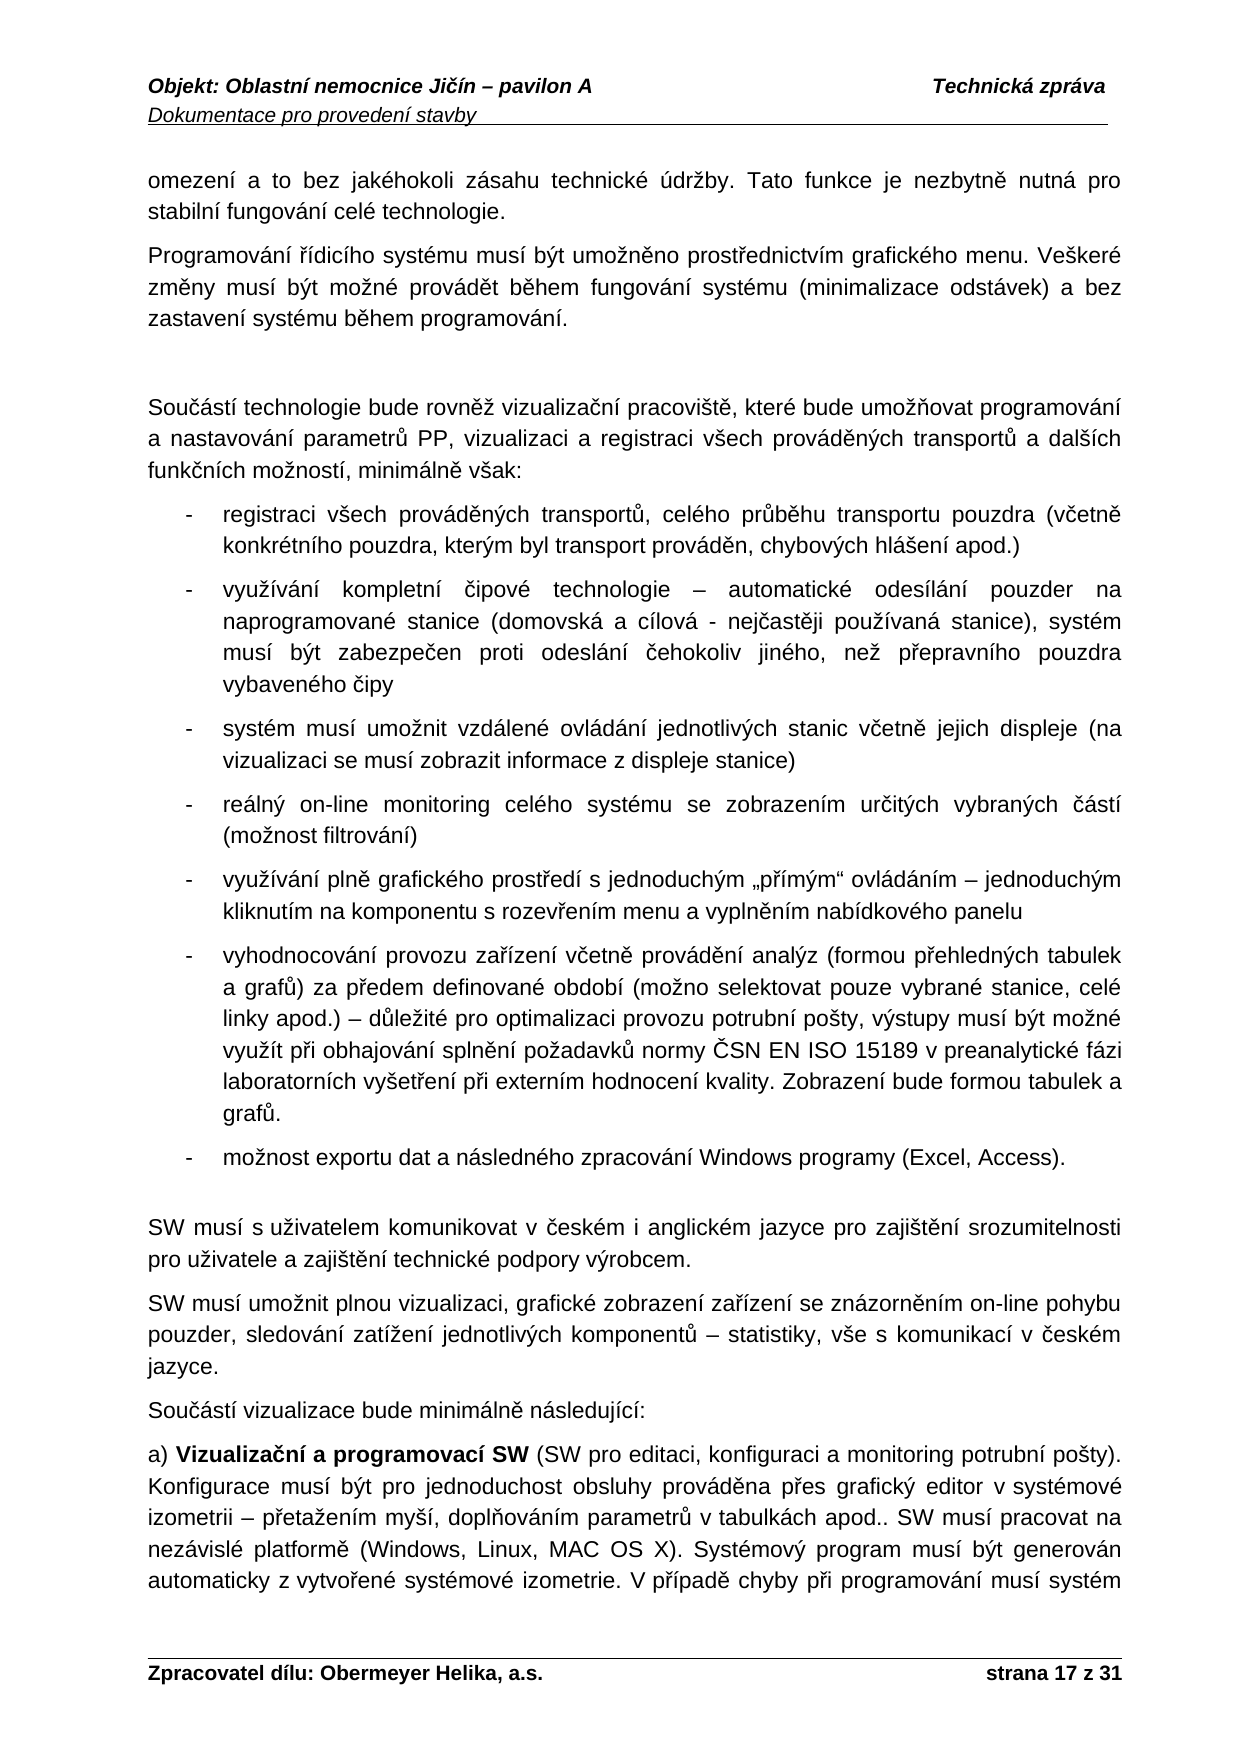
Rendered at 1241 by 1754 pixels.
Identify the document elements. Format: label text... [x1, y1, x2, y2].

text Součástí technologie bude rovněž vizualizační pracoviště, které bude umožňovat programování a nastavování parametrů PP, vizualizaci a registraci všech prováděných transportů a dalších funkčních možností, minimálně však: [148, 393, 1122, 483]
list využívání plně grafického prostředí s jednoduchým „přímým“ ovládáním – jednoduchým kliknutím na komponentu s rozevřením menu a vyplněním nabídkového panelu [185, 866, 1122, 924]
text SW musí umožnit plnou vizualizaci, grafické zobrazení zařízení se znázorněním on-line pohybu pouzder, sledování zatížení jednotlivých komponentů – statistiky, vše s komunikací v českém jazyce. [148, 1290, 1122, 1379]
text Součástí vizualizace bude minimálně následující: [148, 1397, 1122, 1423]
list systém musí umožnit vzdálené ovládání jednotlivých stanic včetně jejich displeje (na vizualizaci se musí zobrazit informace z displeje stanice) [185, 715, 1122, 773]
list možnost exportu dat a následného zpracování Windows programy (Excel, Access). [185, 1144, 1122, 1170]
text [148, 1441, 1122, 1594]
list vyhodnocování provozu zařízení včetně provádění analýz (formou přehledných tabulek a grafů) za předem definované období (možno selektovat pouze vybrané stanice, celé linky apod.) – důležité pro optimalizaci provozu potrubní pošty, výstupy musí být možné využít při obhajování splnění požadavků normy ČSN EN ISO 15189 v preanalytické fázi laboratorních vyšetření při externím hodnocení kvality. Zobrazení bude formou tabulek a grafů. [185, 942, 1122, 1126]
list reálný on-line monitoring celého systému se zobrazením určitých vybraných částí (možnost filtrování) [185, 791, 1122, 848]
text SW musí s uživatelem komunikovat v českém i anglickém jazyce pro zajištění srozumitelnosti pro uživatele a zajištění technické podpory výrobcem. [148, 1214, 1122, 1272]
text Programování řídicího systému musí být umožněno prostřednictvím grafického menu. Veškeré změny musí být možné provádět během fungování systému (minimalizace odstávek) a bez zastavení systému během programování. [148, 242, 1122, 332]
list využívání kompletní čipové technologie – automatické odesílání pouzder na naprogramované stanice (domovská a cílová - nejčastěji používaná stanice), systém musí být zabezpečen proti odeslání čehokoliv jiného, než přepravního pouzdra vybaveného čipy [185, 576, 1122, 697]
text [148, 167, 1122, 224]
list registraci všech prováděných transportů, celého průběhu transportu pouzdra (včetně konkrétního pouzdra, kterým byl transport prováděn, chybových hlášení apod.) [185, 501, 1122, 558]
